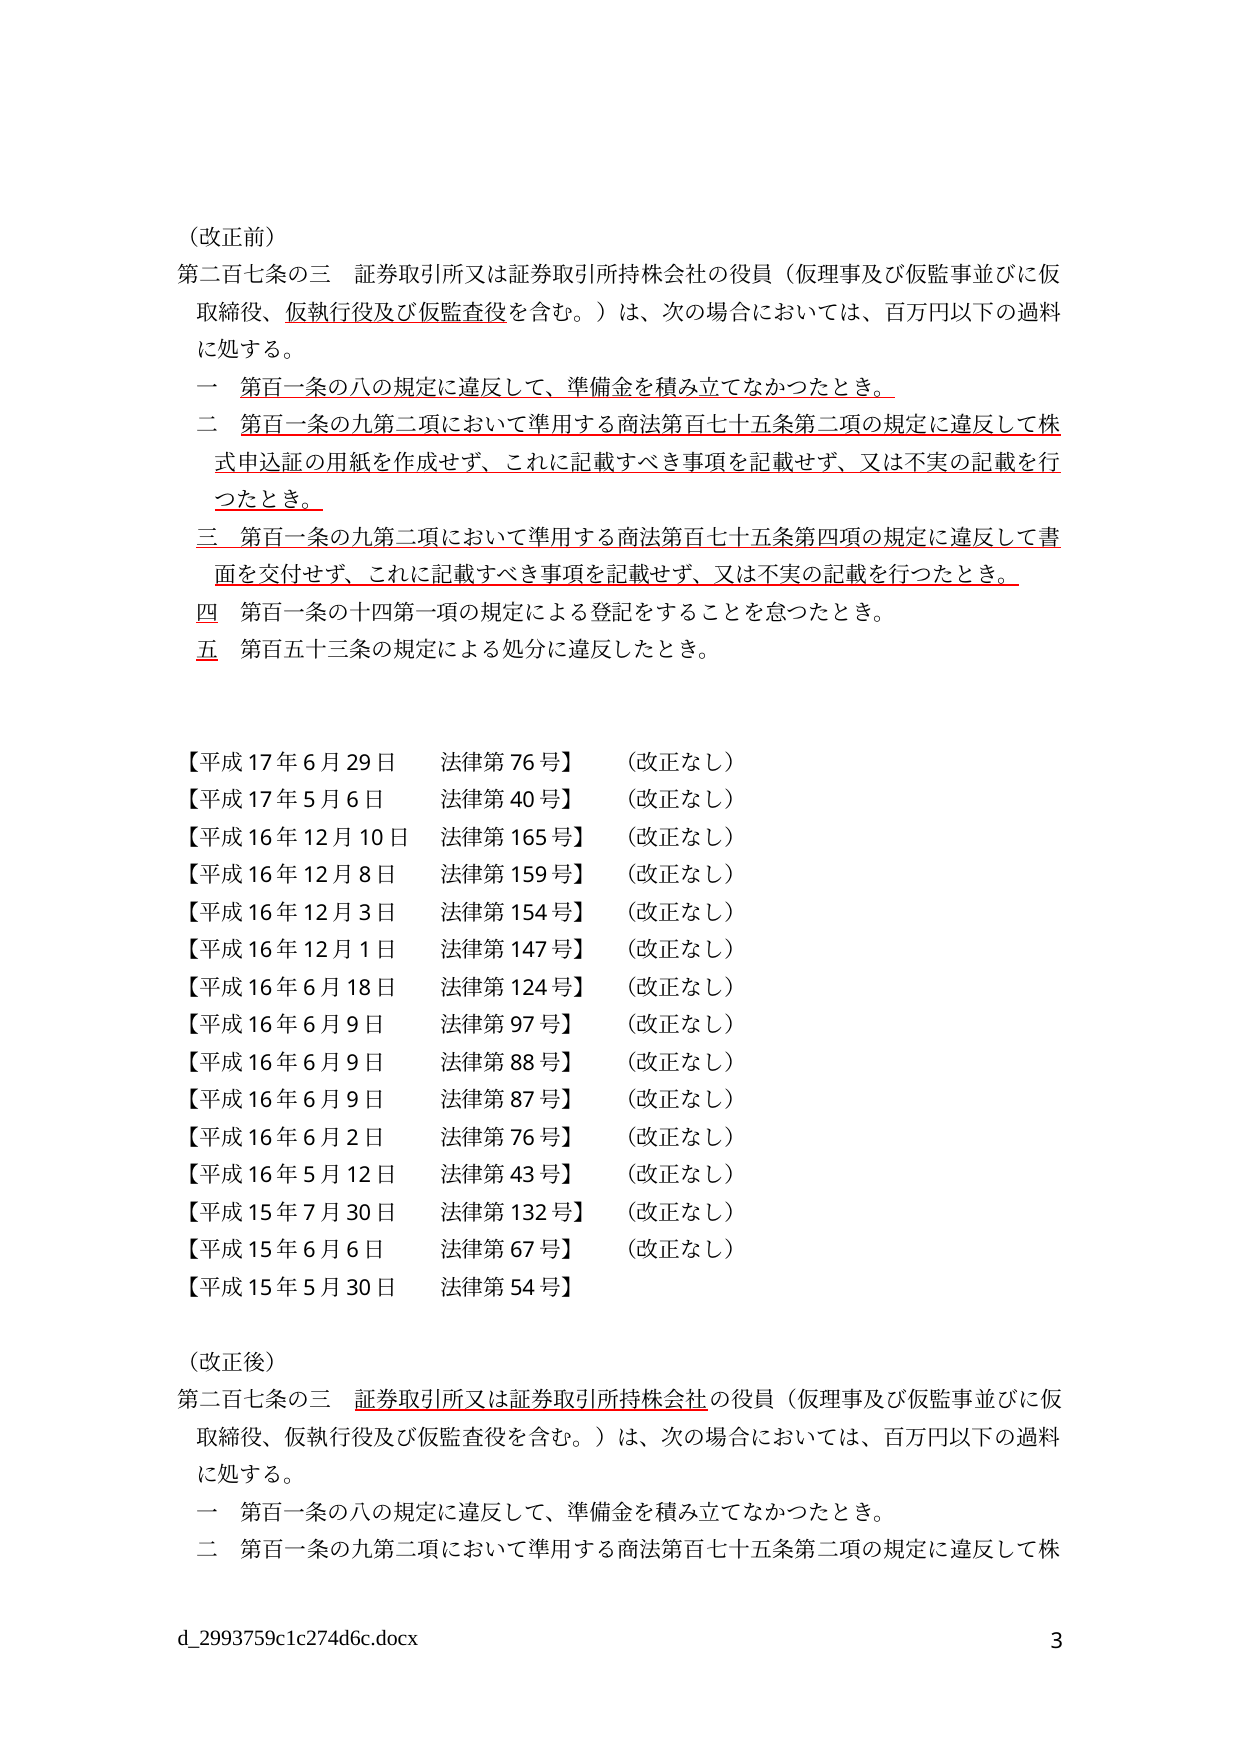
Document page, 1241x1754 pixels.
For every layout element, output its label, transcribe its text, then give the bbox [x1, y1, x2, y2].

text 【平成16年6月9日 法律第88号】 （改正なし） [177, 1042, 1063, 1079]
text 【平成16年6月9日 法律第97号】 （改正なし） [177, 1004, 1063, 1042]
text 【平成17年5月6日 法律第40号】 （改正なし） [177, 779, 1063, 817]
text （改正前） [177, 217, 1063, 254]
text 【平成16年12月8日 法律第159号】 （改正なし） [177, 854, 1063, 892]
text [196, 1529, 1063, 1567]
text 【平成16年12月3日 法律第154号】 （改正なし） [177, 892, 1063, 929]
text 【平成16年12月10日 法律第165号】 （改正なし） [177, 817, 1063, 854]
text 一 第百一条の八の規定に違反して、準備金を積み立てなかつたとき。 [196, 1492, 1063, 1529]
text 【平成17年6月29日 法律第76号】 （改正なし） [177, 742, 1063, 779]
text 【平成15年6月6日 法律第67号】 （改正なし） [177, 1229, 1063, 1267]
text 【平成15年5月30日 法律第54号】 [177, 1267, 1063, 1304]
text 二 第百一条の九第二項において準用する商法第百七十五条第二項の規定に違反して株式申込証の用紙を作成せず、これに記載すべき事項を記載せず、又は不実の記載を行つたとき。 [196, 404, 1063, 517]
text 第二百七条の三 証券取引所又は証券取引所持株会社の役員（仮理事及び仮監事並びに仮取締役、仮執行役及び仮監査役を含む。）は、次の場合においては、百万円以下の過料に処する。 [177, 1379, 1063, 1492]
text 【平成16年12月1日 法律第147号】 （改正なし） [177, 929, 1063, 967]
text 【平成16年6月9日 法律第87号】 （改正なし） [177, 1079, 1063, 1117]
text 三 第百一条の九第二項において準用する商法第百七十五条第四項の規定に違反して書面を交付せず、これに記載すべき事項を記載せず、又は不実の記載を行つたとき。 [196, 517, 1063, 592]
text 【平成16年6月18日 法律第124号】 （改正なし） [177, 967, 1063, 1004]
text 【平成16年5月12日 法律第43号】 （改正なし） [177, 1154, 1063, 1192]
text 【平成15年7月30日 法律第132号】 （改正なし） [177, 1192, 1063, 1229]
text 一 第百一条の八の規定に違反して、準備金を積み立てなかつたとき。 [196, 367, 1063, 404]
text 【平成16年6月2日 法律第76号】 （改正なし） [177, 1117, 1063, 1154]
text 四 第百一条の十四第一項の規定による登記をすることを怠つたとき。 [196, 592, 1063, 629]
text 五 第百五十三条の規定による処分に違反したとき。 [196, 629, 1063, 667]
text （改正後） [177, 1342, 1063, 1379]
text 第二百七条の三 証券取引所又は証券取引所持株会社の役員（仮理事及び仮監事並びに仮取締役、仮執行役及び仮監査役を含む。）は、次の場合においては、百万円以下の過料に処する。 [177, 254, 1063, 367]
